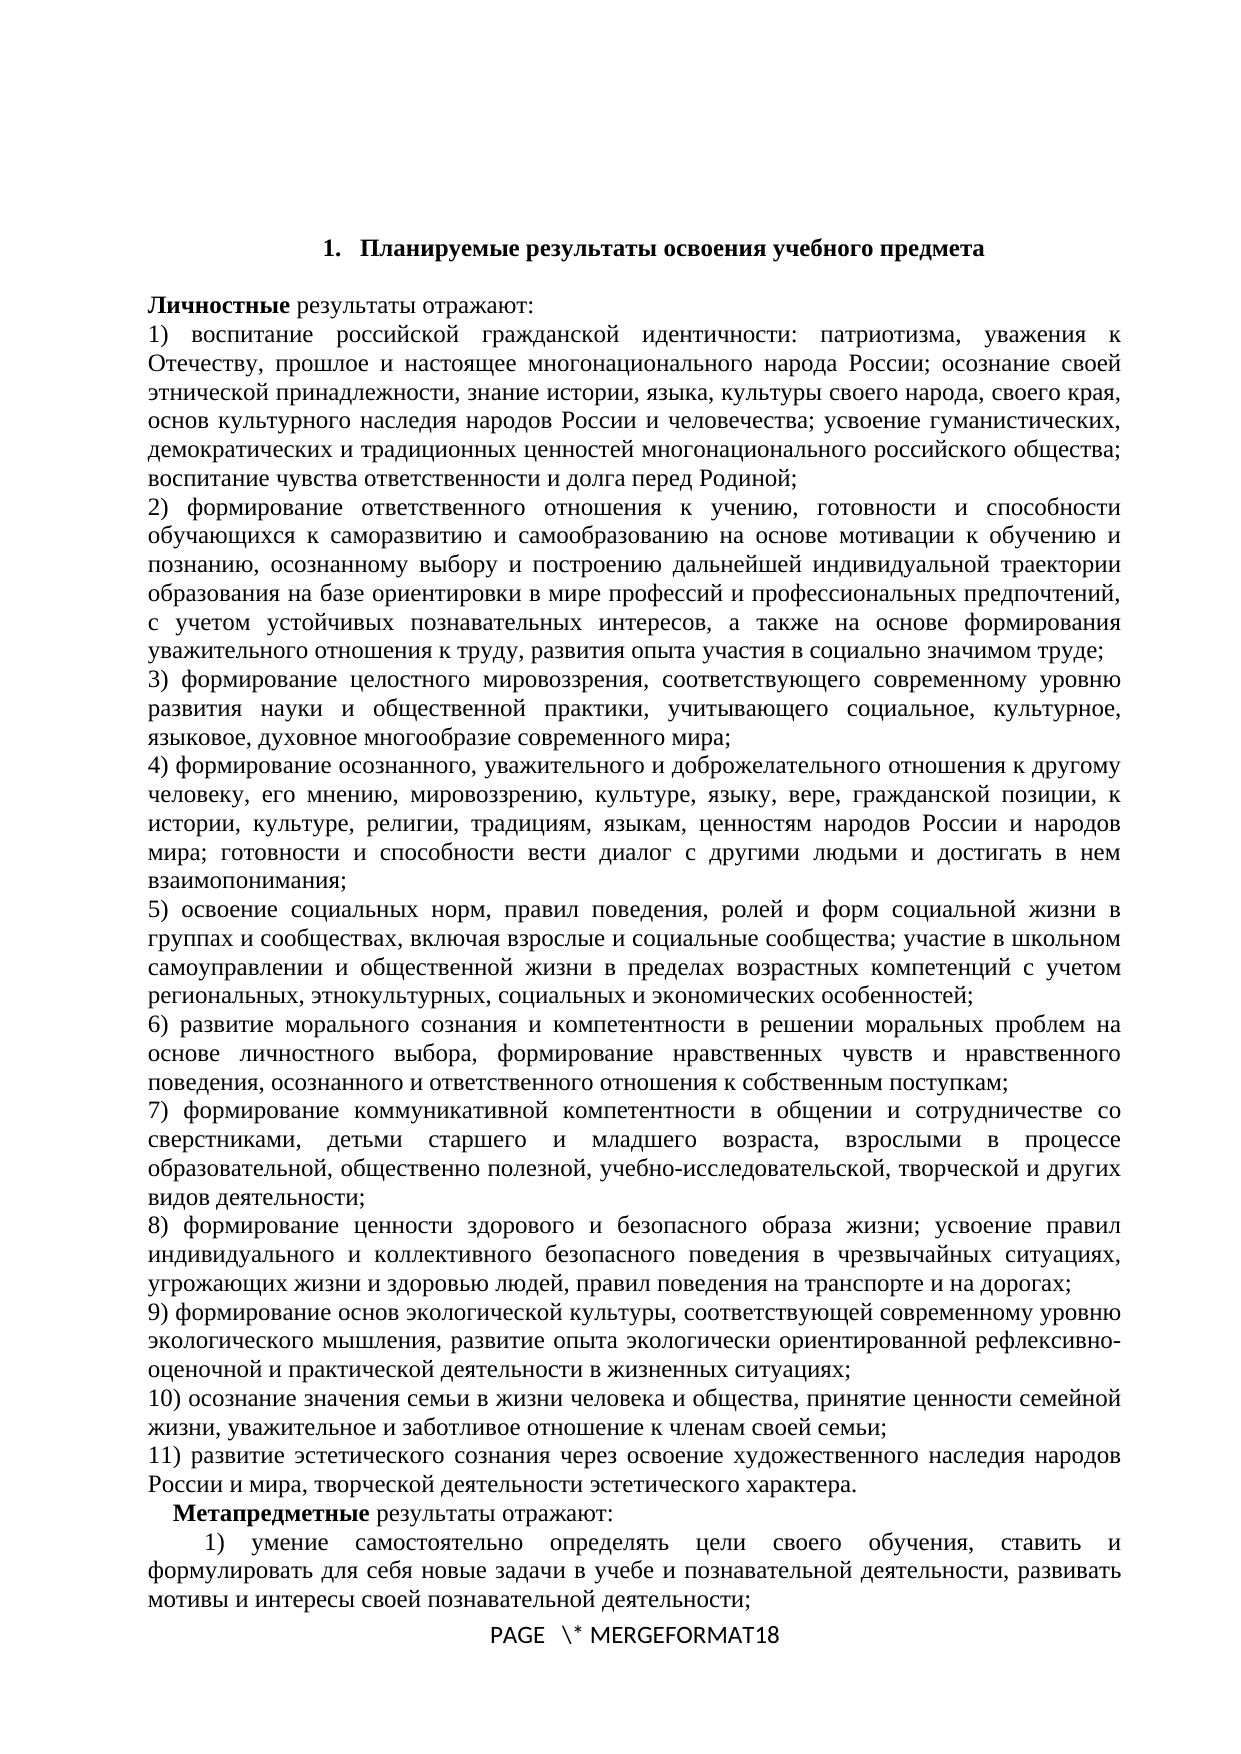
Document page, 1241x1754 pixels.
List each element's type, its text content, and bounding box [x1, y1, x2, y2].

text 4) формирование осознанного, уважительного и доброжелательного отношения к другому человеку, его мнению, мировоззрению, культуре, языку, вере, гражданской позиции, к истории, культуре, религии, традициям, языкам, ценностям народов России и народов мира; готовности и способности вести диалог с другими людьми и достигать в нем взаимопонимания; [148, 751, 1122, 894]
text 7) формирование коммуникативной компетентности в общении и сотрудничестве со сверстниками, детьми старшего и младшего возраста, взрослыми в процессе образовательной, общественно полезной, учебно-исследовательской, творческой и других видов деятельности; [148, 1096, 1122, 1211]
text 8) формирование ценности здорового и безопасного образа жизни; усвоение правил индивидуального и коллективного безопасного поведения в чрезвычайных ситуациях, угрожающих жизни и здоровью людей, правил поведения на транспорте и на дорогах; [148, 1211, 1122, 1297]
text 5) освоение социальных норм, правил поведения, ролей и форм социальной жизни в группах и сообществах, включая взрослые и социальные сообщества; участие в школьном самоуправлении и общественной жизни в пределах возрастных компетенций с учетом региональных, этнокультурных, социальных и экономических особенностей; [148, 894, 1122, 1009]
text 10) осознание значения семьи в жизни человека и общества, принятие ценности семейной жизни, уважительное и заботливое отношение к членам своей семьи; [148, 1383, 1122, 1441]
text Личностные результаты отражают: [148, 291, 1122, 319]
text 6) развитие морального сознания и компетентности в решении моральных проблем на основе личностного выбора, формирование нравственных чувств и нравственного поведения, осознанного и ответственного отношения к собственным поступкам; [148, 1009, 1122, 1096]
text 9) формирование основ экологической культуры, соответствующей современному уровню экологического мышления, развитие опыта экологически ориентированной рефлексивно-оценочной и практической деятельности в жизненных ситуациях; [148, 1297, 1122, 1383]
text 1) воспитание российской гражданской идентичности: патриотизма, уважения к Отечеству, прошлое и настоящее многонационального народа России; осознание своей этнической принадлежности, знание истории, языка, культуры своего народа, своего края, основ культурного наследия народов России и человечества; усвоение гуманистических, демократических и традиционных ценностей многонационального российского общества; воспитание чувства ответственности и долга перед Родиной; [148, 319, 1122, 492]
text 2) формирование ответственного отношения к учению, готовности и способности обучающихся к саморазвитию и самообразованию на основе мотивации к обучению и познанию, осознанному выбору и построению дальнейшей индивидуальной траектории образования на базе ориентировки в мире профессий и профессиональных предпочтений, с учетом устойчивых познавательных интересов, а также на основе формирования уважительного отношения к труду, развития опыта участия в социально значимом труде; [148, 492, 1122, 664]
text Метапредметные результаты отражают: [148, 1498, 1122, 1527]
list Планируемые результаты освоения учебного предмета [185, 233, 1122, 262]
text 1) умение самостоятельно определять цели своего обучения, ставить и формулировать для себя новые задачи в учебе и познавательной деятельности, развивать мотивы и интересы своей познавательной деятельности; [148, 1527, 1122, 1613]
text 11) развитие эстетического сознания через освоение художественного наследия народов России и мира, творческой деятельности эстетического характера. [148, 1441, 1122, 1498]
text 3) формирование целостного мировоззрения, соответствующего современному уровню развития науки и общественной практики, учитывающего социальное, культурное, языковое, духовное многообразие современного мира; [148, 664, 1122, 751]
